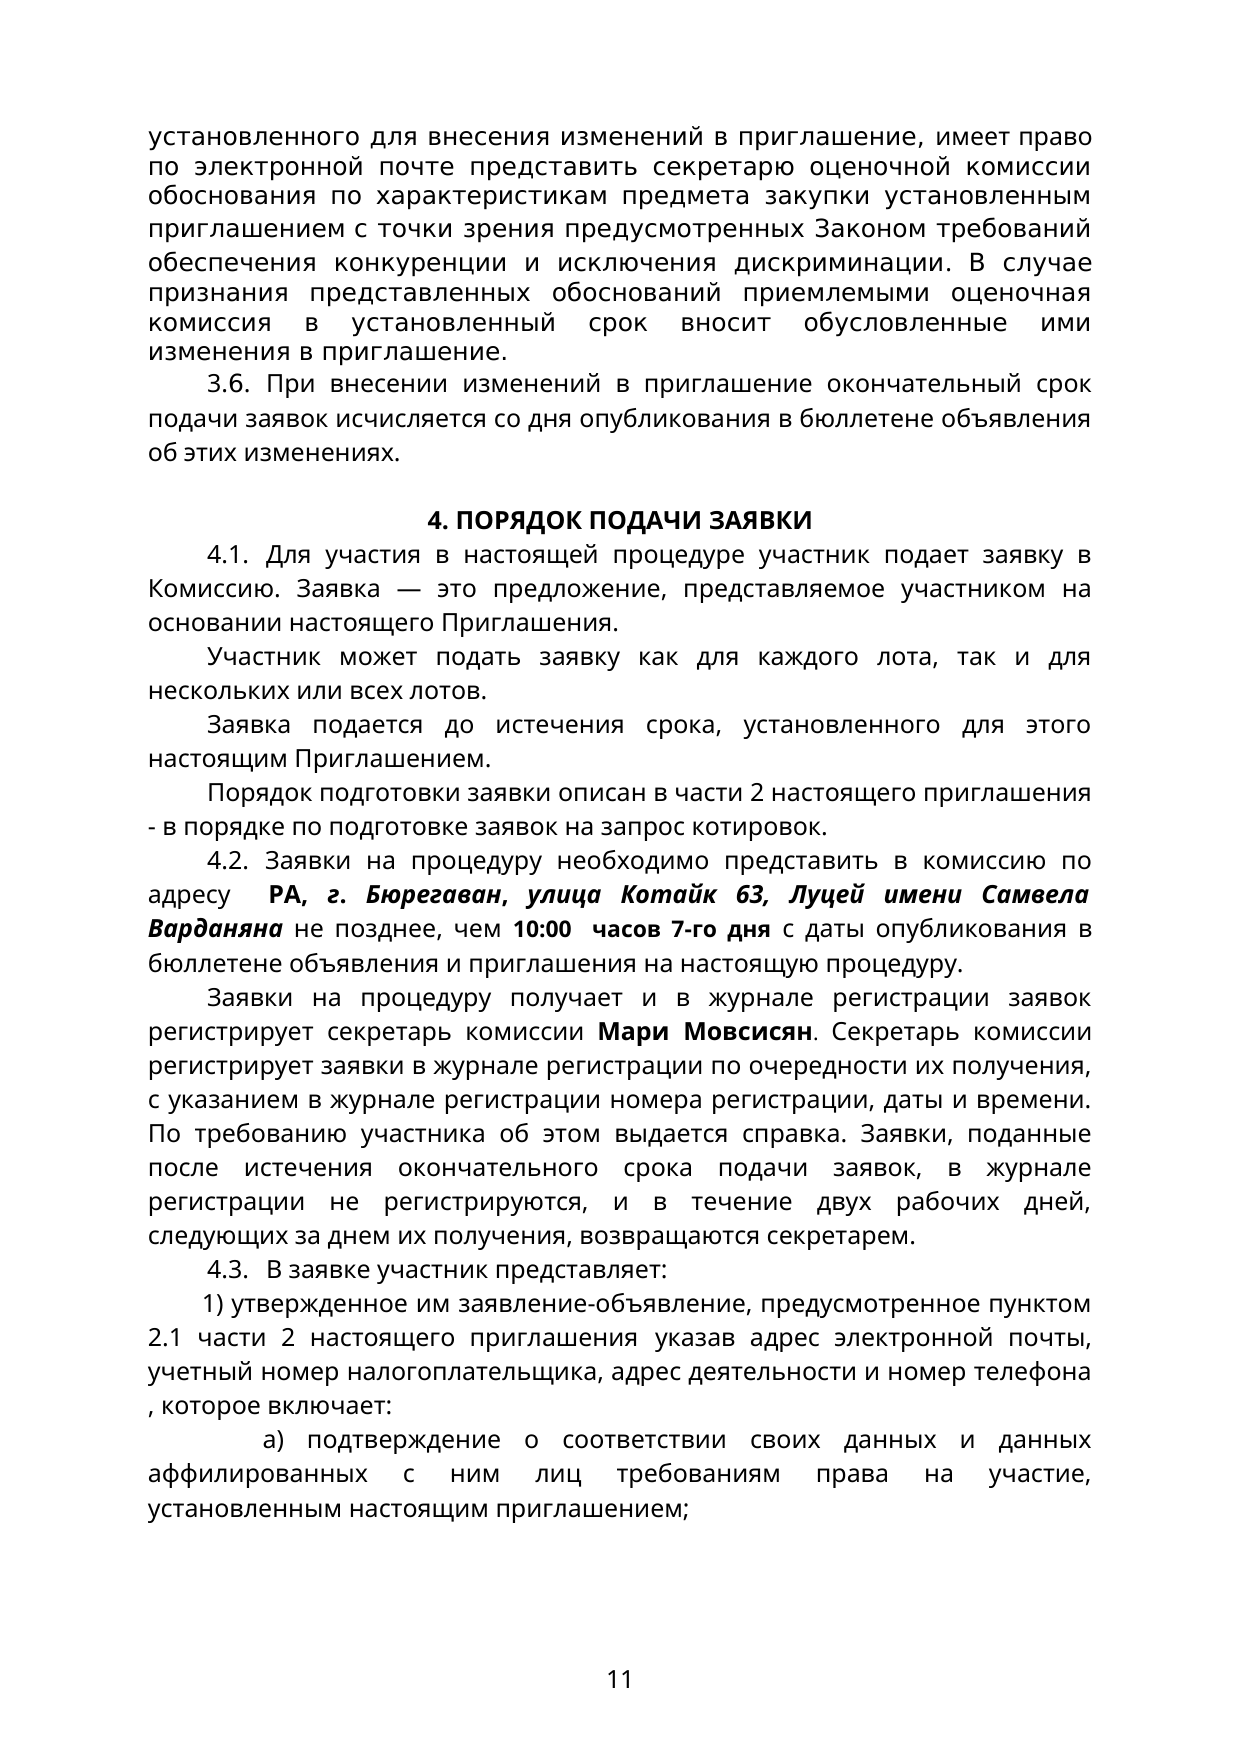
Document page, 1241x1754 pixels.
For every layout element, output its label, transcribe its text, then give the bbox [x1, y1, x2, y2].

text 3.6. При внесении изменений в приглашение окончательный срок подачи заявок исчисляется со дня опубликования в бюллетене объявления об этих изменениях. [148, 366, 1092, 468]
text Заявка подается до истечения срока, установленного для этого настоящим Приглашением. [148, 707, 1092, 775]
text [148, 118, 1092, 366]
text Заявки на процедуру получает и в журнале регистрации заявок регистрирует секретарь комиссии Мари Мовсисян. Секретарь комиссии регистрирует заявки в журнале регистрации по очередности их получения, с указанием в журнале регистрации номера регистрации, даты и времени. По требованию участника об этом выдается справка. Заявки, поданные после истечения окончательного срока подачи заявок, в журнале регистрации не регистрируются, и в течение двух рабочих дней, следующих за днем их получения, возвращаются секретарем. [148, 979, 1092, 1252]
text 4.3. В заявке участник представляет: [148, 1252, 1092, 1286]
text а) подтверждение о соответствии своих данных и данных аффилированных с ним лиц требованиям права на участие, установленным настоящим приглашением; [148, 1422, 1092, 1524]
text 1) утвержденное им заявление-объявление, предусмотренное пунктом 2.1 части 2 настоящего приглашения указав адрес электронной почты, учетный номер налогоплательщика, адрес деятельности и номер телефона , которое включает: [148, 1286, 1092, 1422]
text Участник может подать заявку как для каждого лота, так и для нескольких или всех лотов. [148, 639, 1092, 707]
text 4.2. Заявки на процедуру необходимо представить в комиссию по адресу РА, г. Бюрегаван, улица Котайк 63, Луцей имени Самвела Варданяна не позднее, чем 10:00 часов 7-го дня с даты опубликования в бюллетене объявления и приглашения на настоящую процедуру. [148, 843, 1092, 979]
text 4. ПОРЯДОК ПОДАЧИ ЗАЯВКИ [148, 502, 1092, 536]
text Порядок подготовки заявки описан в части 2 настоящего приглашения - в порядке по подготовке заявок на запрос котировок. [148, 775, 1092, 843]
text 4.1. Для участия в настоящей процедуре участник подает заявку в Комиссию. Заявка — это предложение, представляемое участником на основании настоящего Приглашения. [148, 536, 1092, 639]
